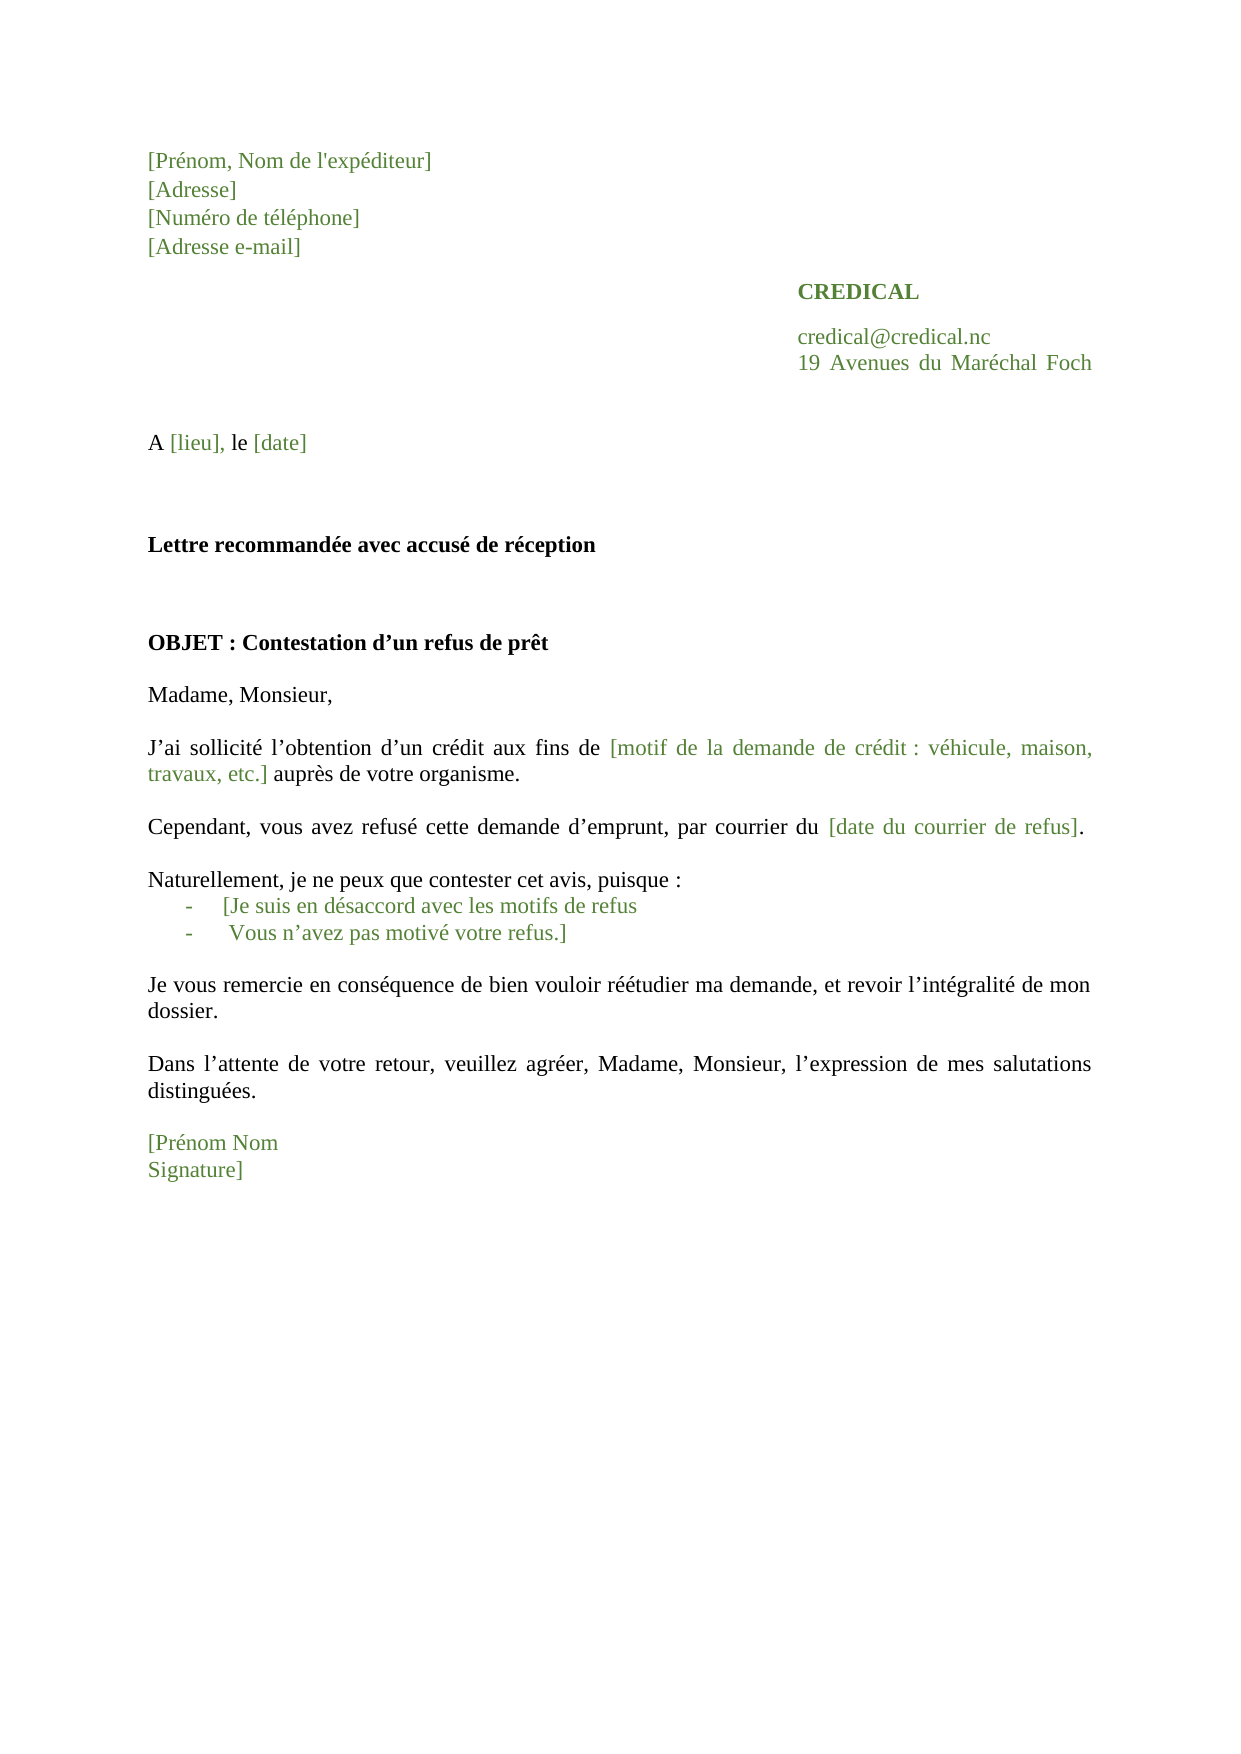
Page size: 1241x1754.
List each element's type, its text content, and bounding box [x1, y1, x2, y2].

text Lettre recommandée avec accusé de réception [148, 474, 1093, 557]
text Madame, Monsieur, [148, 681, 1093, 708]
text OBJET : Contestation d’un refus de prêt [148, 576, 1093, 655]
text J’ai sollicité l’obtention d’un crédit aux fins de [motif de la demande de crédit : véhicule, maison, travaux, etc.] auprès de votre organisme. [148, 734, 1093, 787]
list [Je suis en désaccord avec les motifs de refus [185, 892, 1093, 918]
text CREDICAL [797, 278, 1093, 304]
text Dans l’attente de votre retour, veuillez agréer, Madame, Monsieur, l’expression de mes salutations distinguées. [148, 1050, 1093, 1103]
text Cependant, vous avez refusé cette demande d’emprunt, par courrier du [date du courrier de refus]. Naturellement, je ne peux que contester cet avis, puisque : [148, 813, 1093, 892]
text A [lieu], le [date] [148, 429, 1093, 455]
text [Prénom, Nom de l'expéditeur] [Adresse] [Numéro de téléphone] [Adresse e-mail] [148, 148, 1093, 259]
text [Prénom Nom [148, 1103, 1093, 1156]
text Je vous remercie en conséquence de bien vouloir réétudier ma demande, et revoir l’intégralité de mon dossier. [148, 971, 1093, 1024]
list Vous n’avez pas motivé votre refus.] [185, 918, 1093, 945]
text credical@credical.nc 19 Avenues du Maréchal Foch [797, 323, 1093, 404]
text Signature] [148, 1156, 1093, 1182]
